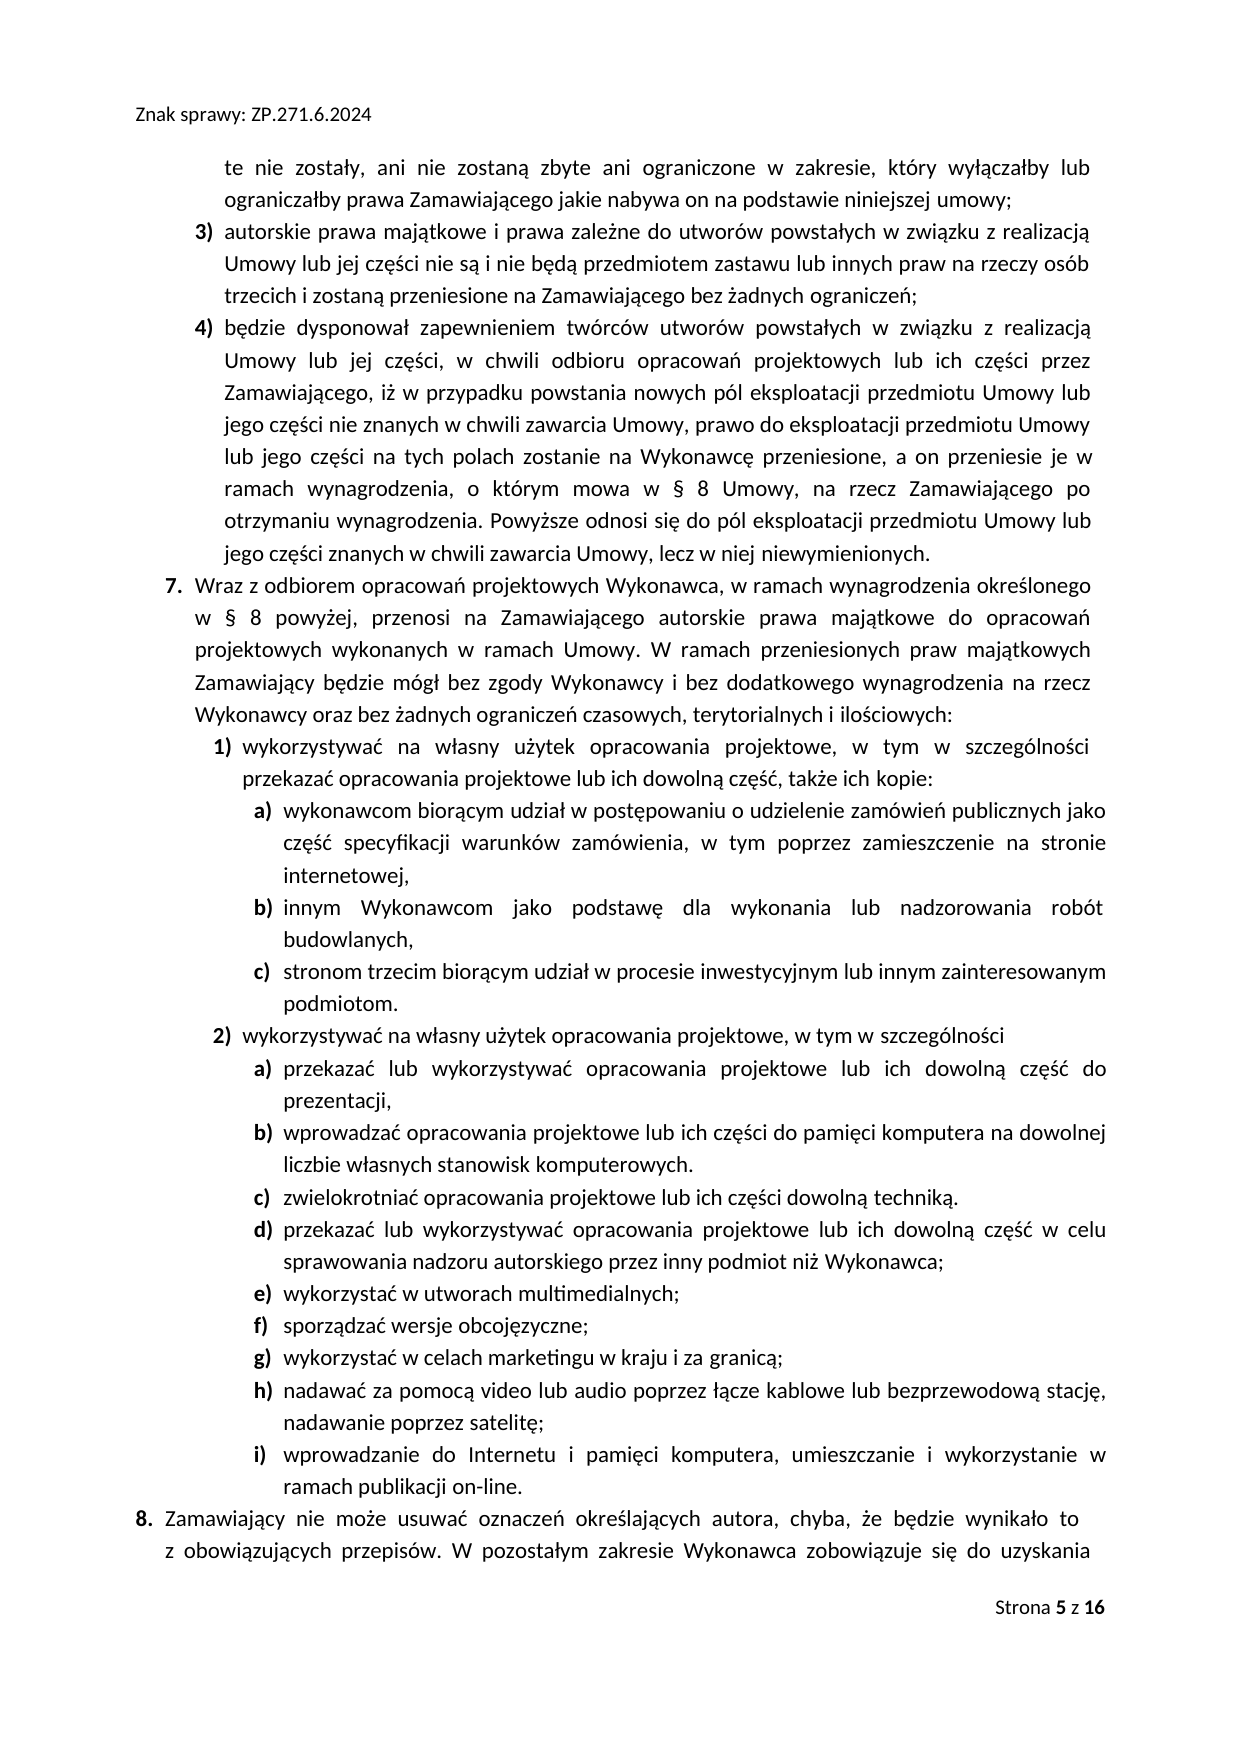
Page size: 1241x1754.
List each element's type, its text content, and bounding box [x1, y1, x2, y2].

list przekazać lub wykorzystywać opracowania projektowe lub ich dowolną część w celu sprawowania nadzoru autorskiego przez inny podmiot niż Wykonawca; [253, 1215, 1108, 1275]
list sporządzać wersje obcojęzyczne; [253, 1311, 1105, 1339]
list nadawać za pomocą video lub audio poprzez łącze kablowe lub bezprzewodową stację, nadawanie poprzez satelitę; [253, 1376, 1108, 1436]
list wykorzystywać na własny użytek opracowania projektowe, w tym w szczególności przekazać opracowania projektowe lub ich dowolną część, także ich kopie: [213, 732, 1091, 792]
list wprowadzać opracowania projektowe lub ich części do pamięci komputera na dowolnej liczbie własnych stanowisk komputerowych. [253, 1118, 1108, 1178]
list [194, 153, 1092, 213]
list wykorzystać w utworach multimedialnych; [253, 1279, 1105, 1307]
list wykorzystywać na własny użytek opracowania projektowe, w tym w szczególności [213, 1022, 1105, 1050]
list wykorzystać w celach marketingu w kraju i za granicą; [253, 1343, 1105, 1372]
list wprowadzanie do Internetu i pamięci komputera, umieszczanie i wykorzystanie w ramach publikacji on-line. [253, 1440, 1108, 1500]
list innym Wykonawcom jako podstawę dla wykonania lub nadzorowania robót budowlanych, [253, 893, 1105, 953]
list stronom trzecim biorącym udział w procesie inwestycyjnym lub innym zainteresowanym podmiotom. [253, 957, 1108, 1017]
list wykonawcom biorącym udział w postępowaniu o udzielenie zamówień publicznych jako część specyfikacji warunków zamówienia, w tym poprzez zamieszczenie na stronie internetowej, [253, 796, 1108, 889]
list autorskie prawa majątkowe i prawa zależne do utworów powstałych w związku z realizacją Umowy lub jej części nie są i nie będą przedmiotem zastawu lub innych praw na rzeczy osób trzecich i zostaną przeniesione na Zamawiającego bez żadnych ograniczeń; [194, 217, 1092, 309]
list Wraz z odbiorem opracowań projektowych Wykonawca, w ramach wynagrodzenia określonego w § 8 powyżej, przenosi na Zamawiającego autorskie prawa majątkowe do opracowań projektowych wykonanych w ramach Umowy. W ramach przeniesionych praw majątkowych Zamawiający będzie mógł bez zgody Wykonawcy i bez dodatkowego wynagrodzenia na rzecz Wykonawcy oraz bez żadnych ograniczeń czasowych, terytorialnych i ilościowych: [165, 571, 1092, 728]
list przekazać lub wykorzystywać opracowania projektowe lub ich dowolną część do prezentacji, [253, 1054, 1108, 1114]
list będzie dysponował zapewnieniem twórców utworów powstałych w związku z realizacją Umowy lub jej części, w chwili odbioru opracowań projektowych lub ich części przez Zamawiającego, iż w przypadku powstania nowych pól eksploatacji przedmiotu Umowy lub jego części nie znanych w chwili zawarcia Umowy, prawo do eksploatacji przedmiotu Umowy lub jego części na tych polach zostanie na Wykonawcę przeniesione, a on przeniesie je w ramach wynagrodzenia, o którym mowa w § 8 Umowy, na rzecz Zamawiającego po otrzymaniu wynagrodzenia. Powyższe odnosi się do pól eksploatacji przedmiotu Umowy lub jego części znanych w chwili zawarcia Umowy, lecz w niej niewymienionych. [194, 313, 1092, 567]
list zwielokrotniać opracowania projektowe lub ich części dowolną techniką. [253, 1183, 1105, 1211]
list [135, 1504, 1092, 1565]
